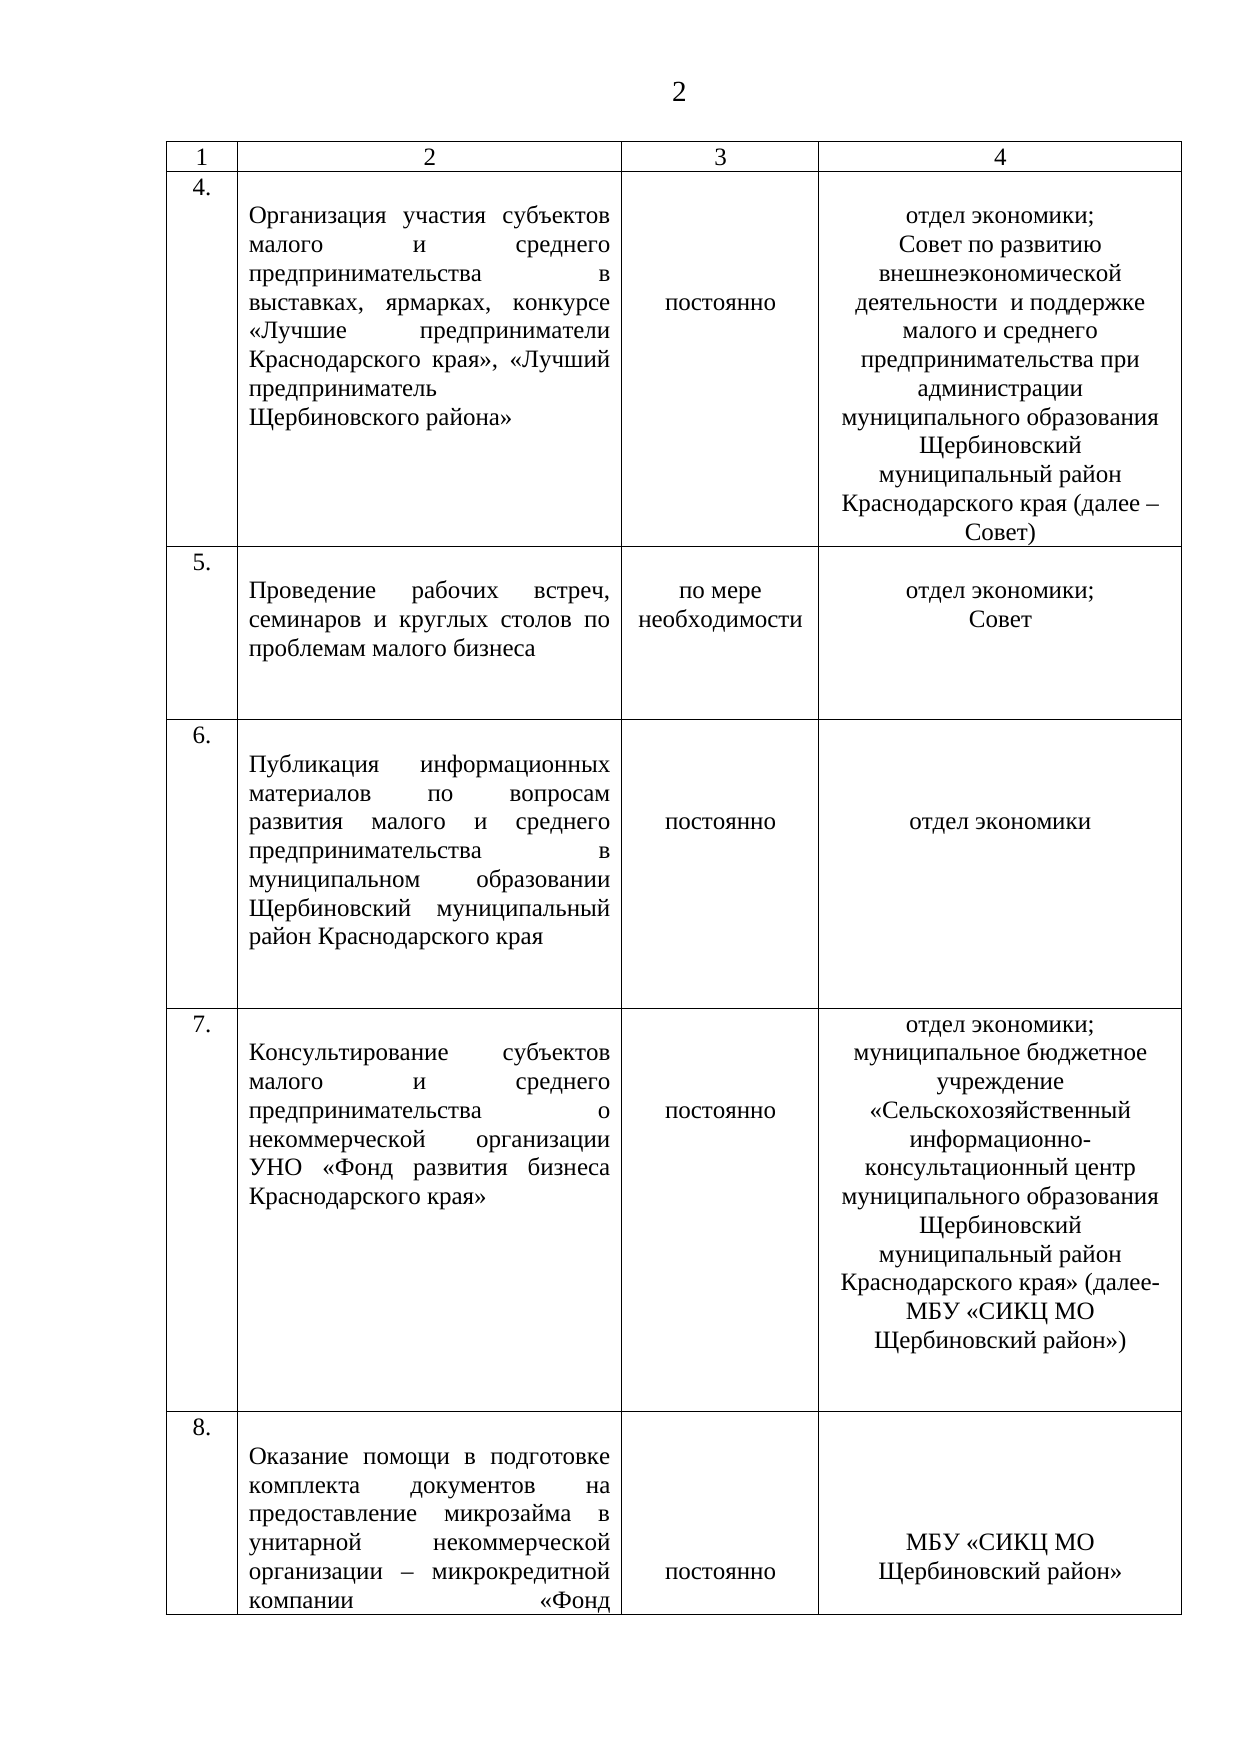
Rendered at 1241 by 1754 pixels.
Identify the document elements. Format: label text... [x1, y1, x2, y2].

table_cell отдел экономики; Совет по развитию внешнеэкономической деятельности и поддержке малого и среднего предпринимательства при администрации муниципального образования Щербиновский муниципальный район Краснодарского края (далее – Совет) [819, 172, 1181, 546]
table_cell Организация участия субъектов малого и среднего предпринимательства в выставках, ярмарках, конкурсе «Лучшие предприниматели Краснодарского края», «Лучший предприниматель Щербиновского района» [238, 172, 621, 546]
table_cell отдел экономики; Совет [819, 547, 1181, 719]
table_cell Консультирование субъектов малого и среднего предпринимательства о некоммерческой организации УНО «Фонд развития бизнеса Краснодарского края» [238, 1009, 621, 1411]
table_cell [819, 1412, 1181, 1613]
table_cell 7. [167, 1009, 237, 1411]
table_cell 2 [238, 142, 621, 171]
table_cell по мере необходимости [622, 547, 818, 719]
table_cell отдел экономики; муниципальное бюджетное учреждение «Сельскохозяйственный информационно-консультационный центр муниципального образования Щербиновский муниципальный район Краснодарского края» (далее- МБУ «СИКЦ МО Щербиновский район») [819, 1009, 1181, 1411]
table_cell 8. [167, 1412, 237, 1613]
table_cell 4 [819, 142, 1181, 171]
table_cell 3 [622, 142, 818, 171]
table_cell постоянно [622, 1412, 818, 1613]
table_cell Публикация информационных материалов по вопросам развития малого и среднего предпринимательства в муниципальном образовании Щербиновский муниципальный район Краснодарского края [238, 720, 621, 1008]
table_cell 4. [167, 172, 237, 546]
table_cell 6. [167, 720, 237, 1008]
table_cell отдел экономики [819, 720, 1181, 1008]
table_cell 1 [167, 142, 237, 171]
table_cell постоянно [622, 720, 818, 1008]
table_cell постоянно [622, 172, 818, 546]
table_cell 5. [167, 547, 237, 719]
table_cell Проведение рабочих встреч, семинаров и круглых столов по проблемам малого бизнеса [238, 547, 621, 719]
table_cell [238, 1412, 621, 1613]
table_cell постоянно [622, 1009, 818, 1411]
